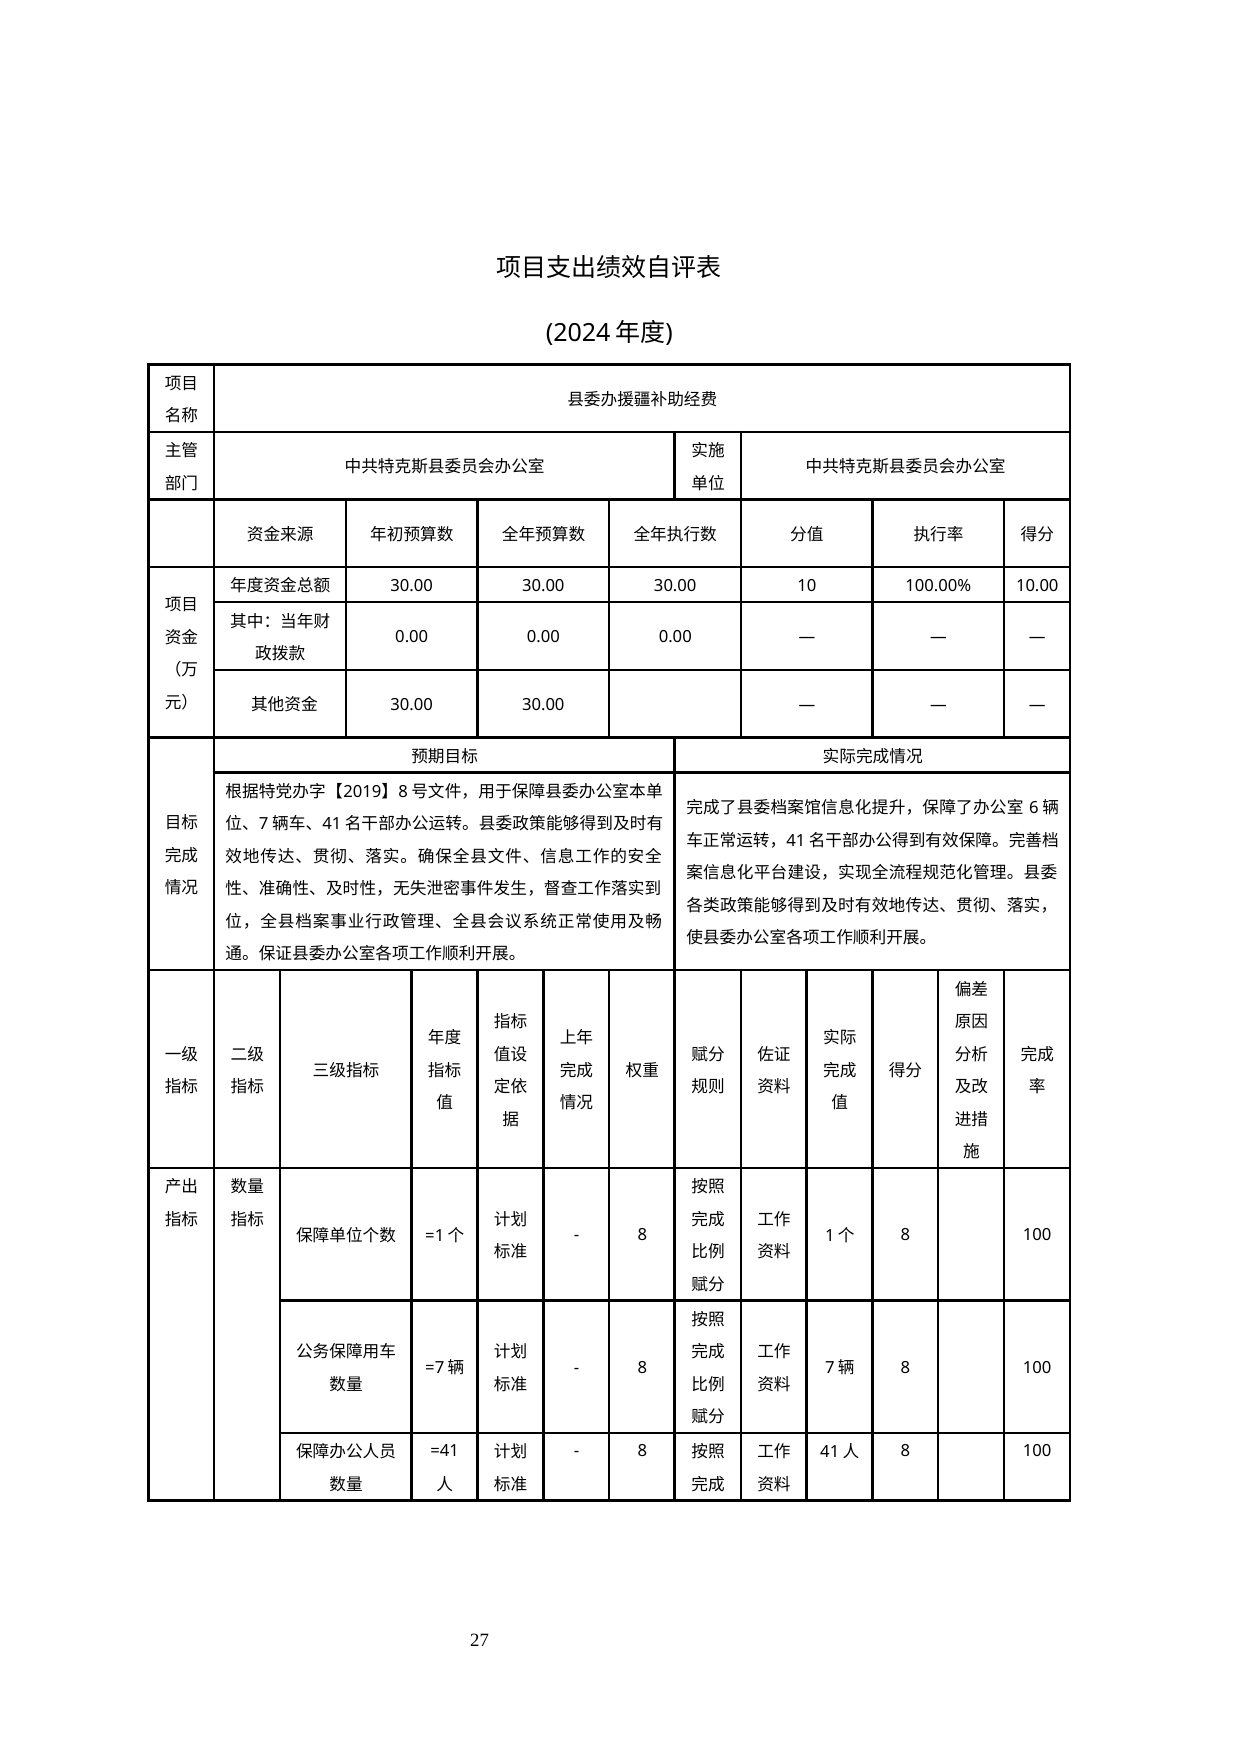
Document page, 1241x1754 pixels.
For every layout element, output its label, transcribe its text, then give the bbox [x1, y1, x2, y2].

table_cell 年初预算数 [347, 501, 476, 566]
table_cell 预期目标 [215, 739, 673, 771]
table_cell 项目资金 （万元） [150, 568, 213, 736]
table_cell 赋分规则 [676, 971, 740, 1166]
table_cell 30.00 [479, 568, 608, 601]
table_cell 8 [610, 1302, 673, 1432]
table_cell 完成率 [1005, 971, 1069, 1166]
table_cell 中共特克斯县委员会办公室 [215, 433, 673, 498]
table_cell 30.00 [479, 671, 608, 736]
table_cell 二级指标 [215, 971, 279, 1166]
table_cell 实施单位 [676, 433, 740, 498]
table_cell 偏差原因分析及改进措施 [939, 971, 1003, 1166]
table_cell 资金来源 [215, 501, 345, 566]
table_cell 计划标准 [479, 1434, 542, 1499]
table_cell [939, 1302, 1003, 1432]
table_cell =1个 [413, 1169, 476, 1299]
table_cell 100 [1005, 1302, 1069, 1432]
table_cell 得分 [1005, 501, 1069, 566]
table_cell 30.00 [610, 568, 740, 601]
table_cell 工作资料 [742, 1434, 805, 1499]
table_cell 8 [874, 1169, 937, 1299]
table_cell 100 [1005, 1434, 1069, 1499]
table_cell 0.00 [347, 603, 476, 668]
table_cell 县委办援疆补助经费 [215, 366, 1069, 431]
table_cell 0.00 [479, 603, 608, 668]
table_cell 保障单位个数 [281, 1169, 410, 1299]
table_cell 按照完成比例赋分 [676, 1302, 740, 1432]
table_cell 根据特党办字【2019】8号文件，用于保障县委办公室本单位、7辆车、41名干部办公运转。县委政策能够得到及时有效地传达、贯彻、落实。确保全县文件、信息工作的安全性、准确性、及时性，无失泄密事件发生，督查工作落实到位，全县档案事业行政管理、全县会议系统正常使用及畅通。保证县委办公室各项工作顺利开展。 [215, 774, 673, 969]
table_header 项目支出绩效自评表 [148, 233, 1070, 298]
table_cell 1个 [808, 1169, 871, 1299]
table_cell 按照完成比例赋分 [676, 1434, 740, 1499]
table_cell 指标值设定依据 [479, 971, 542, 1166]
table_cell [939, 1169, 1003, 1299]
table_cell 目标完成情况 [150, 739, 213, 969]
table_cell 权重 [610, 971, 673, 1166]
table_cell 其中：当年财政拨款 [215, 603, 345, 668]
table_cell — [874, 671, 1003, 736]
table_cell - [545, 1302, 608, 1432]
table_cell 年度资金总额 [215, 568, 345, 601]
table_cell 按照完成比例赋分 [676, 1169, 740, 1299]
table_cell 中共特克斯县委员会办公室 [742, 433, 1069, 498]
table_cell 8 [610, 1434, 673, 1499]
table_cell 执行率 [874, 501, 1003, 566]
table_cell 实际完成值 [808, 971, 871, 1166]
table_cell [610, 671, 740, 736]
table_cell 30.00 [347, 671, 476, 736]
table_cell 公务保障用车数量 [281, 1302, 410, 1432]
table_cell 计划标准 [479, 1302, 542, 1432]
table_cell 其他资金 [215, 671, 345, 736]
table_cell — [1005, 603, 1069, 668]
table_cell 佐证资料 [742, 971, 805, 1166]
table_cell 8 [610, 1169, 673, 1299]
table_cell - [545, 1434, 608, 1499]
table_cell 项目名称 [150, 366, 213, 431]
table_cell 计划标准 [479, 1169, 542, 1299]
table_cell 8 [874, 1302, 937, 1432]
table_cell 100 [1005, 1169, 1069, 1299]
table_cell 主管部门 [150, 433, 213, 498]
table_cell 数量指标 [215, 1169, 279, 1499]
table_cell 30.00 [347, 568, 476, 601]
table_cell 上年完成情况 [545, 971, 608, 1166]
table_cell 工作资料 [742, 1169, 805, 1299]
table_cell 工作资料 [742, 1302, 805, 1432]
table_cell — [874, 603, 1003, 668]
table_cell — [742, 603, 871, 668]
table_cell 产出指标 [150, 1169, 213, 1499]
table_cell (2024年度) [148, 298, 1070, 363]
table_cell 100.00% [874, 568, 1003, 601]
table_cell 8 [874, 1434, 937, 1499]
table_cell 0.00 [610, 603, 740, 668]
table_cell 得分 [874, 971, 937, 1166]
table_cell 全年预算数 [479, 501, 608, 566]
table_cell [939, 1434, 1003, 1499]
table_cell 年度指标值 [413, 971, 476, 1166]
table_cell 一级指标 [150, 971, 213, 1166]
table_cell — [742, 671, 871, 736]
table_cell 10.00 [1005, 568, 1069, 601]
table_cell 三级指标 [281, 971, 410, 1166]
table_cell — [1005, 671, 1069, 736]
table_cell 分值 [742, 501, 871, 566]
table_cell 完成了县委档案馆信息化提升，保障了办公室6辆车正常运转，41名干部办公得到有效保障。完善档案信息化平台建设，实现全流程规范化管理。县委各类政策能够得到及时有效地传达、贯彻、落实，使县委办公室各项工作顺利开展。 [676, 774, 1069, 969]
table_cell 实际完成情况 [676, 739, 1069, 771]
table_cell =41人 [413, 1434, 476, 1499]
table_cell 保障办公人员数量 [281, 1434, 410, 1499]
table_cell 全年执行数 [610, 501, 740, 566]
table_cell 7辆 [808, 1302, 871, 1432]
table_cell =7辆 [413, 1302, 476, 1432]
table_cell 41人 [808, 1434, 871, 1499]
table_cell - [545, 1169, 608, 1299]
table_cell [150, 501, 213, 566]
table_cell 10 [742, 568, 871, 601]
